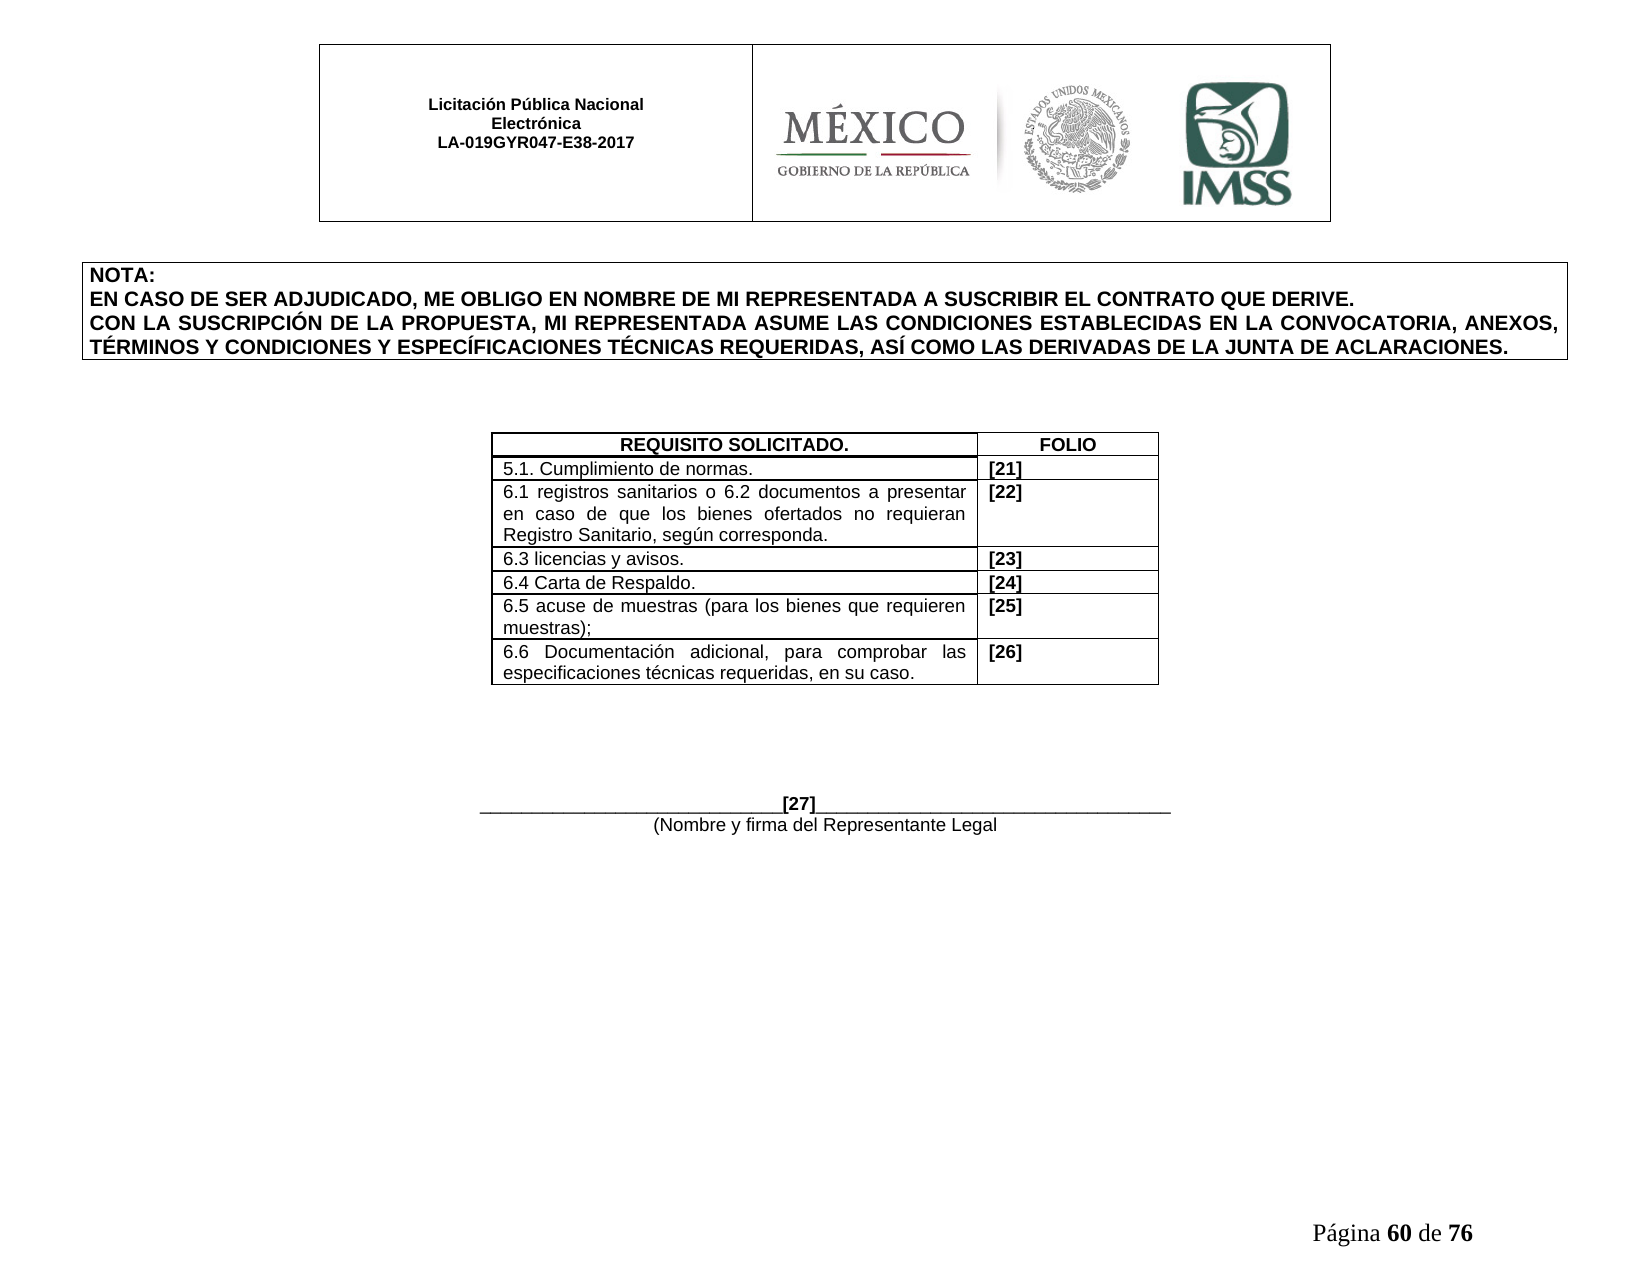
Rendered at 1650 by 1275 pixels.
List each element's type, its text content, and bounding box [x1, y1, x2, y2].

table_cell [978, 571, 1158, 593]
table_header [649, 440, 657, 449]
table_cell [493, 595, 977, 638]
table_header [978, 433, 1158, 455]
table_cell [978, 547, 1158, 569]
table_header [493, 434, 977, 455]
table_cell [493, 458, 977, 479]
picture [774, 72, 1134, 204]
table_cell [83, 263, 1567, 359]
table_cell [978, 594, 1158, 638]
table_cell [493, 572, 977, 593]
picture [1178, 72, 1293, 212]
text _____________________________[27]__________________________________ [177, 792, 1473, 814]
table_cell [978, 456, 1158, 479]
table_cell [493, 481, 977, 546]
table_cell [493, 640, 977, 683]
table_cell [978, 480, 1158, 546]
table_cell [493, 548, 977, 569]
text (Nombre y firma del Representante Legal [177, 814, 1473, 836]
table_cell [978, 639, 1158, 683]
